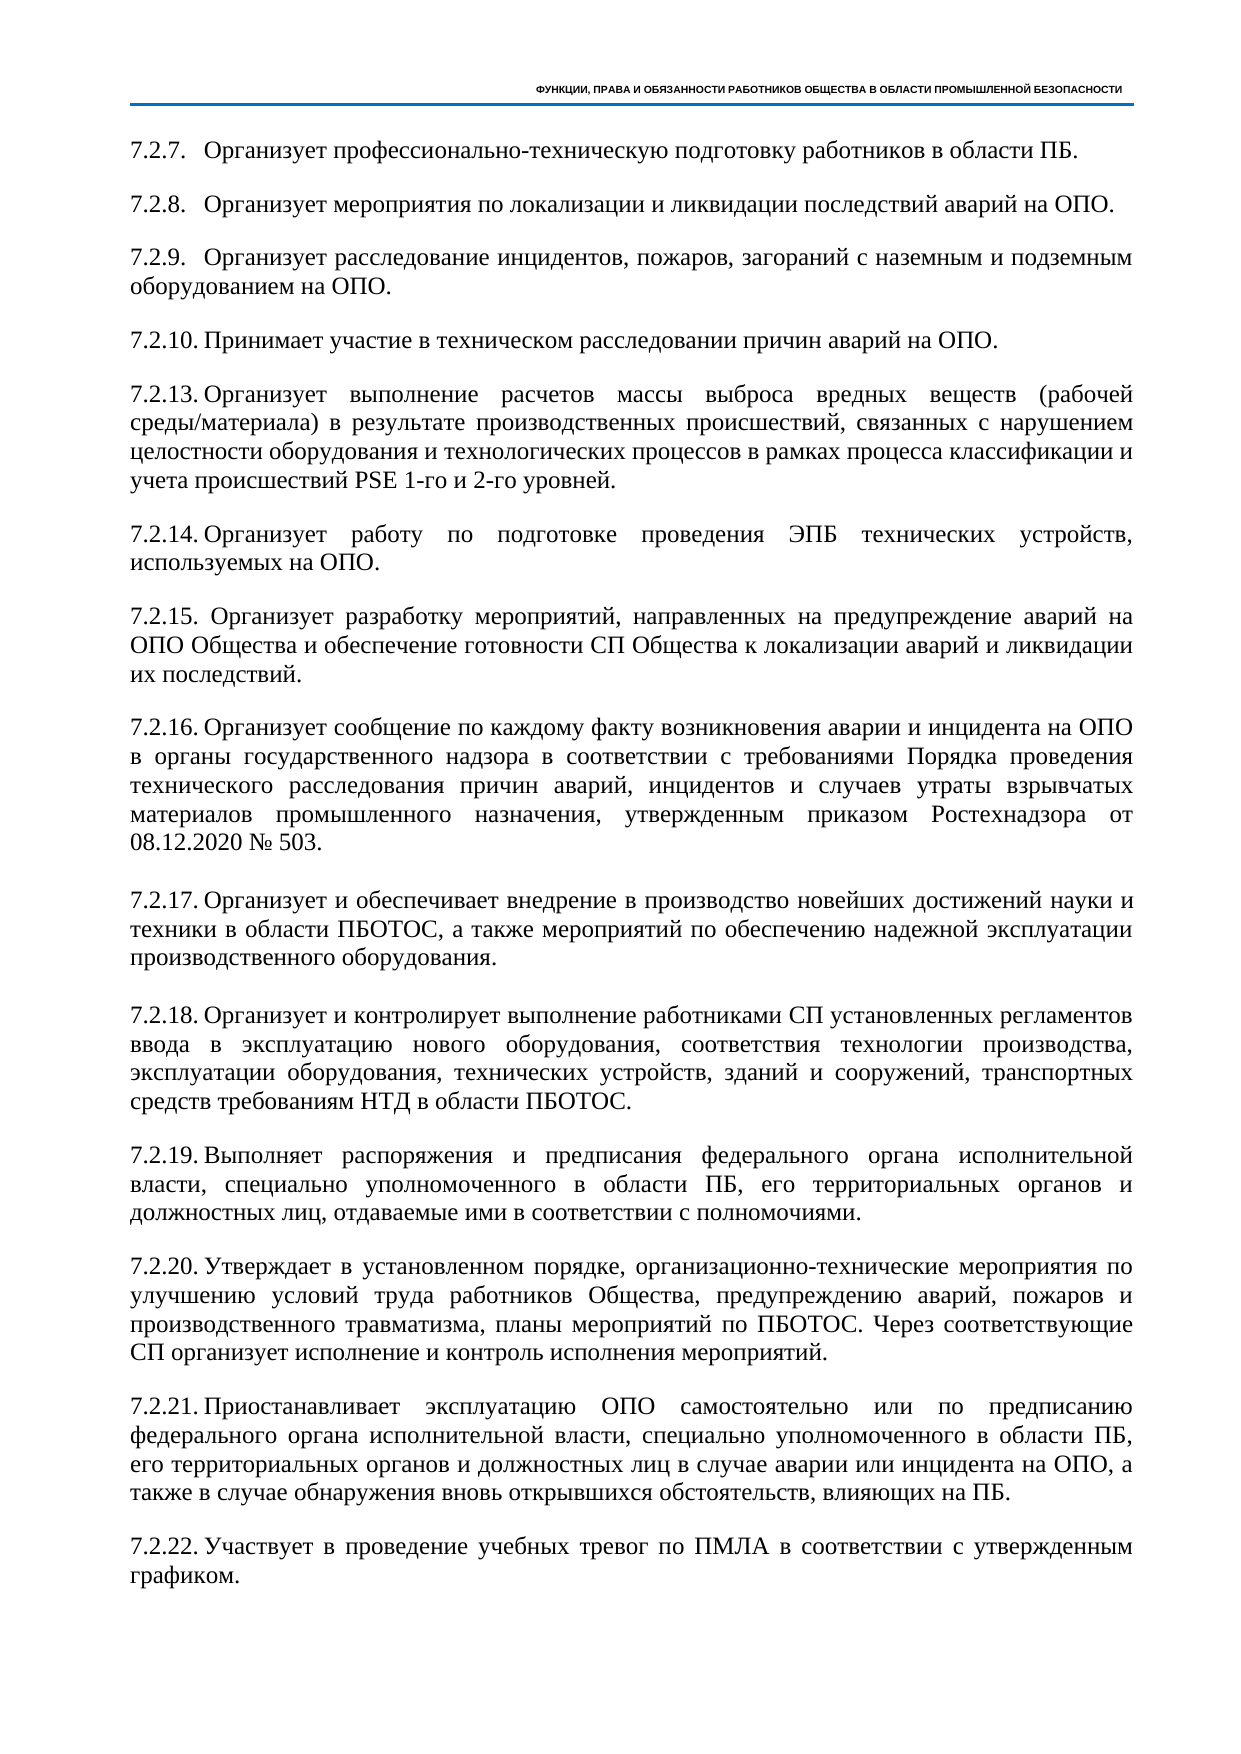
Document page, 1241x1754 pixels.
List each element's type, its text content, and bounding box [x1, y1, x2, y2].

list Организует и контролирует выполнение работниками СП установленных регламентов ввода в эксплуатацию нового оборудования, соответствия технологии производства, эксплуатации оборудования, технических устройств, зданий и сооружений, транспортных средств требованиям НТД в области ПБОТОС. [130, 1000, 1134, 1115]
text 7.2.13. Организует выполнение расчетов массы выброса вредных веществ (рабочей среды/материала) в результате производственных происшествий, связанных с нарушением целостности оборудования и технологических процессов в рамках процесса классификации и учета происшествий PSE 1-го и 2-го уровней. [130, 379, 1134, 494]
list Выполняет распоряжения и предписания федерального органа исполнительной власти, специально уполномоченного в области ПБ, его территориальных органов и должностных лиц, отдаваемые ими в соответствии с полномочиями. [130, 1140, 1134, 1226]
list Организует сообщение по каждому факту возникновения аварии и инцидента на ОПО в органы государственного надзора в соответствии с требованиями Порядка проведения технического расследования причин аварий, инцидентов и случаев утраты взрывчатых материалов промышленного назначения, утвержденным приказом Ростехнадзора от 08.12.2020 № 503. [130, 712, 1134, 856]
text 7.2.15. Организует разработку мероприятий, направленных на предупреждение аварий на ОПО Общества и обеспечение готовности СП Общества к локализации аварий и ликвидации их последствий. [130, 601, 1134, 687]
list Организует и обеспечивает внедрение в производство новейших достижений науки и техники в области ПБОТОС, а также мероприятий по обеспечению надежной эксплуатации производственного оборудования. [130, 885, 1134, 971]
list Утверждает в установленном порядке, организационно-технические мероприятия по улучшению условий труда работников Общества, предупреждению аварий, пожаров и производственного травматизма, планы мероприятий по ПБОТОС. Через соответствующие СП организует исполнение и контроль исполнения мероприятий. [130, 1251, 1134, 1366]
list Принимает участие в техническом расследовании причин аварий на ОПО. [130, 325, 1134, 354]
list Организует профессионально-техническую подготовку работников в области ПБ. [130, 135, 1134, 164]
list Участвует в проведение учебных тревог по ПМЛА в соответствии с утвержденным графиком. [130, 1531, 1134, 1589]
list Организует расследование инцидентов, пожаров, загораний с наземным и подземным оборудованием на ОПО. [130, 242, 1134, 300]
list Организует мероприятия по локализации и ликвидации последствий аварий на ОПО. [130, 189, 1134, 217]
text 7.2.14. Организует работу по подготовке проведения ЭПБ технических устройств, используемых на ОПО. [130, 519, 1134, 576]
list Приостанавливает эксплуатацию ОПО самостоятельно или по предписанию федерального органа исполнительной власти, специально уполномоченного в области ПБ, его территориальных органов и должностных лиц в случае аварии или инцидента на ОПО, а также в случае обнаружения вновь открывшихся обстоятельств, влияющих на ПБ. [130, 1391, 1134, 1506]
